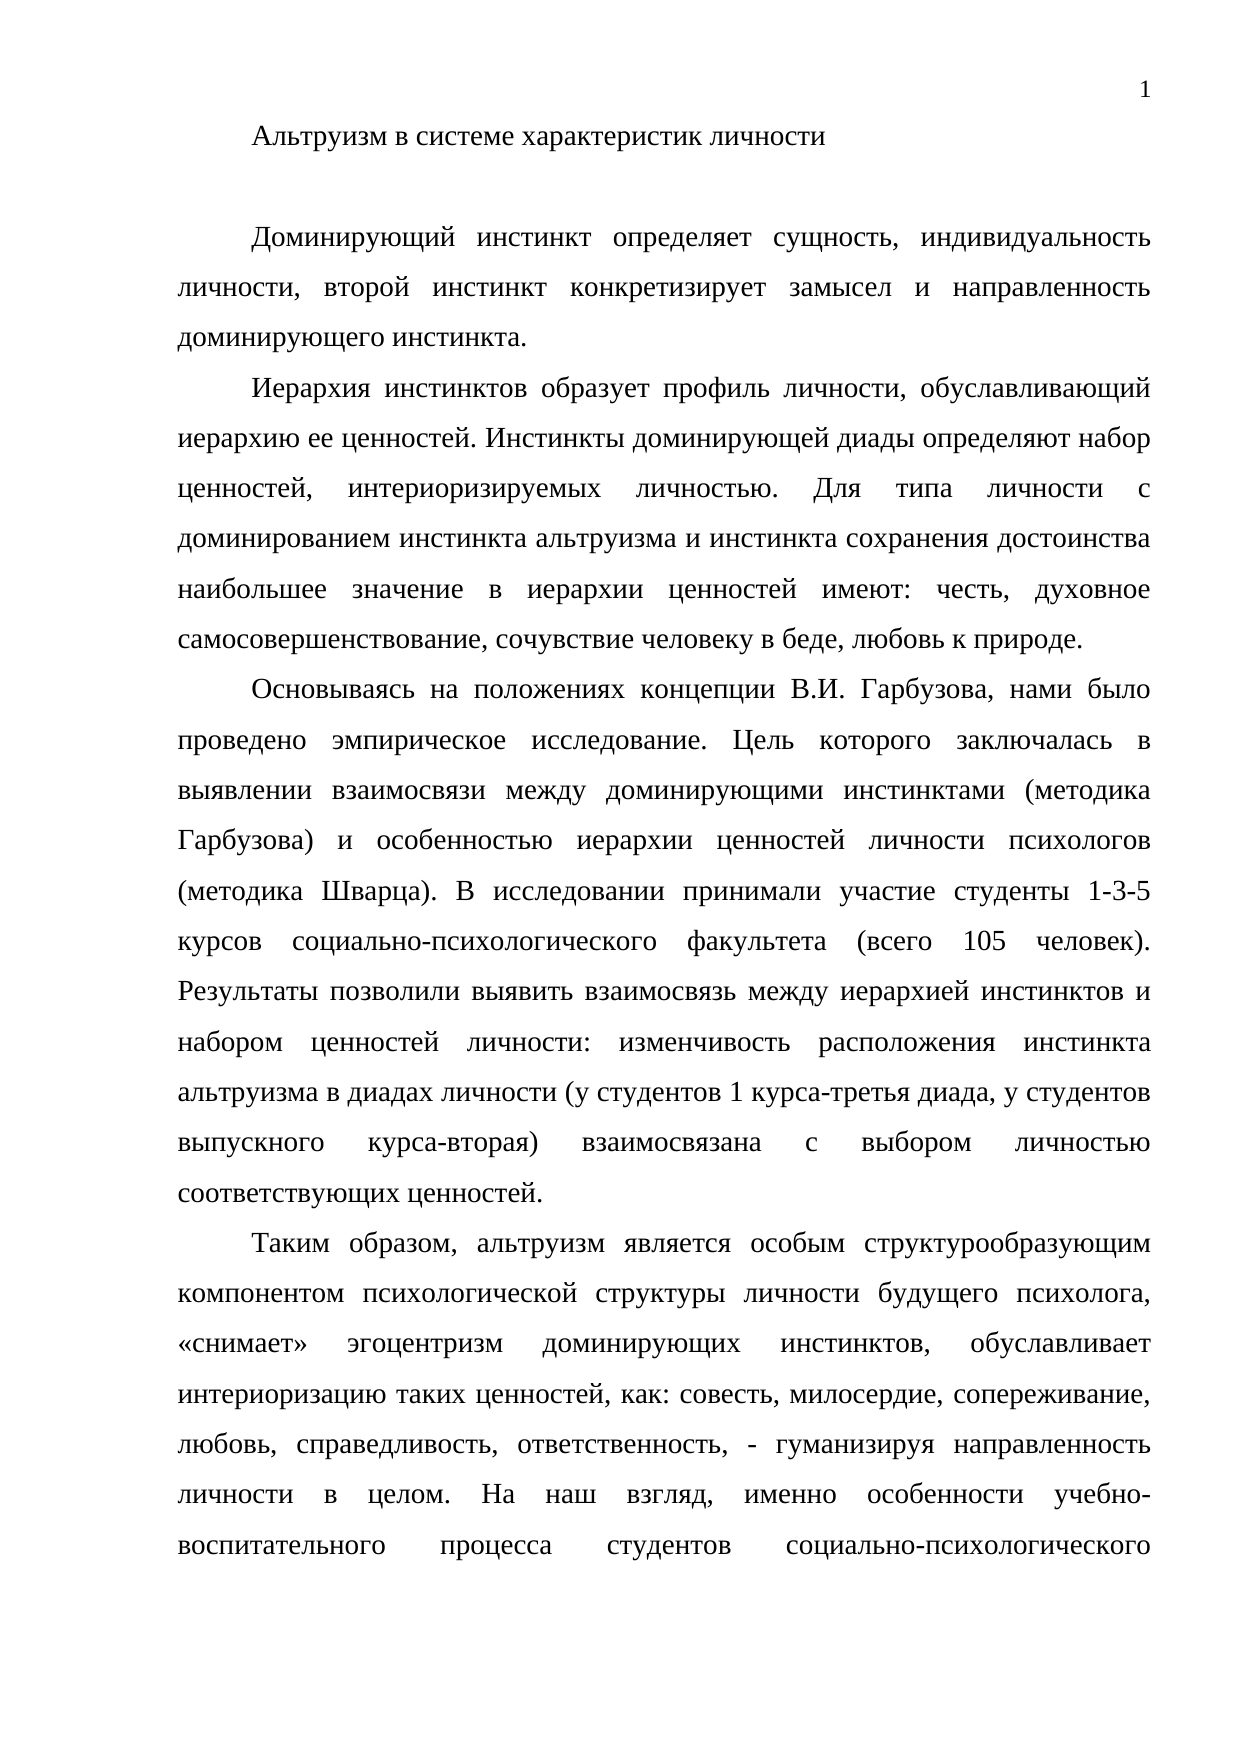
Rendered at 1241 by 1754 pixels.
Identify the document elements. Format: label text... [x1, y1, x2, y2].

text Альтруизм в системе характеристик личности [177, 118, 1152, 152]
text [177, 1225, 1152, 1560]
text Основываясь на положениях концепции В.И. Гарбузова, нами было проведено эмпирическое исследование. Цель которого заключалась в выявлении взаимосвязи между доминирующими инстинктами (методика Гарбузова) и особенностью иерархии ценностей личности психологов (методика Шварца). В исследовании принимали участие студенты 1-3-5 курсов социально-психологического факультета (всего 105 человек). Результаты позволили выявить взаимосвязь между иерархией инстинктов и набором ценностей личности: изменчивость расположения инстинкта альтруизма в диадах личности (у студентов 1 курса-третья диада, у студентов выпускного курса-вторая) взаимосвязана с выбором личностью соответствующих ценностей. [177, 672, 1152, 1208]
text Доминирующий инстинкт определяет сущность, индивидуальность личности, второй инстинкт конкретизирует замысел и направленность доминирующего инстинкта. [177, 219, 1152, 353]
text Иерархия инстинктов образует профиль личности, обуславливающий иерархию ее ценностей. Инстинкты доминирующей диады определяют набор ценностей, интериоризируемых личностью. Для типа личности с доминированием инстинкта альтруизма и инстинкта сохранения достоинства наибольшее значение в иерархии ценностей имеют: честь, духовное самосовершенствование, сочувствие человеку в беде, любовь к природе. [177, 370, 1152, 655]
